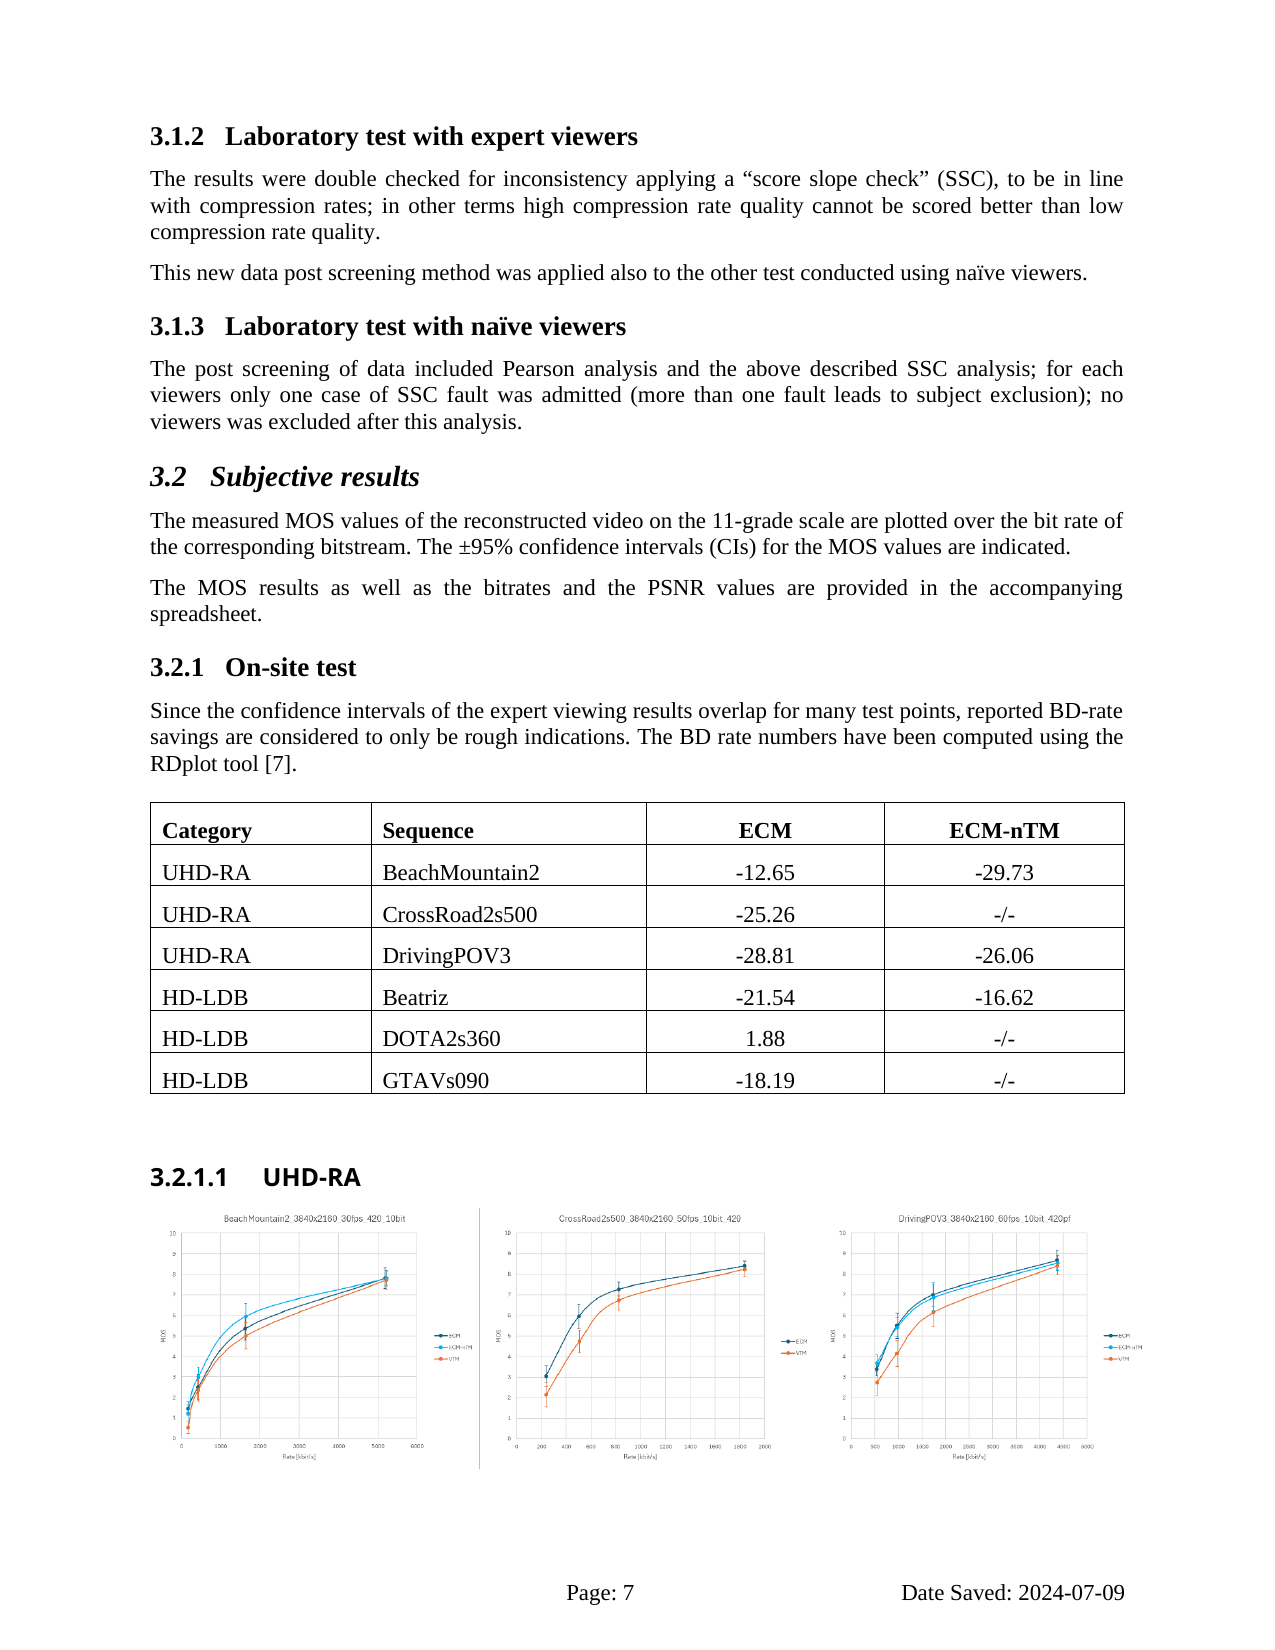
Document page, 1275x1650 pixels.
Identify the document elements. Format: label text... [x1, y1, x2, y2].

table_cell -18.19 [647, 1053, 884, 1093]
table_cell -/- [885, 1053, 1124, 1093]
table_cell -25.26 [647, 886, 884, 927]
table_cell HD-LDB [151, 970, 371, 1010]
text This new data post screening method was applied also to the other test conducted using naïve viewers. [150, 258, 1125, 285]
picture [150, 1208, 1148, 1469]
subtitle Subjective results [150, 459, 1125, 493]
table_cell Beatriz [372, 970, 646, 1010]
table_cell UHD-RA [151, 928, 371, 968]
table_header ECM [647, 803, 884, 844]
table_cell CrossRoad2s500 [372, 886, 646, 927]
table_header ECM-nTM [885, 803, 1124, 844]
subtitle Laboratory test with naïve viewers [150, 310, 1125, 341]
table_cell -28.81 [647, 928, 884, 968]
table_cell -/- [885, 886, 1124, 927]
table_cell -/- [885, 1011, 1124, 1052]
table_cell UHD-RA [151, 845, 371, 885]
subtitle On-site test [150, 652, 1125, 683]
subtitle Laboratory test with expert viewers [150, 120, 1125, 151]
subtitle UHD-RA [150, 1160, 1020, 1194]
table_cell -29.73 [885, 845, 1124, 885]
table_header Sequence [372, 803, 646, 844]
table_cell -21.54 [647, 970, 884, 1010]
text The MOS results as well as the bitrates and the PSNR values are provided in the accompanying spreadsheet. [150, 574, 1125, 627]
text The post screening of data included Pearson analysis and the above described SSC analysis; for each viewers only one case of SSC fault was admitted (more than one fault leads to subject exclusion); no viewers was excluded after this analysis. [150, 355, 1125, 434]
text The results were double checked for inconsistency applying a “score slope check” (SSC), to be in line with compression rates; in other terms high compression rate quality cannot be scored better than low compression rate quality. [150, 165, 1125, 244]
table_header Category [151, 803, 371, 844]
text The measured MOS values of the reconstructed video on the 11-grade scale are plotted over the bit rate of the corresponding bitstream. The ±95% confidence intervals (CIs) for the MOS values are indicated. [150, 507, 1125, 560]
table_cell -12.65 [647, 845, 884, 885]
table_cell DrivingPOV3 [372, 928, 646, 968]
table_cell -16.62 [885, 970, 1124, 1010]
table_cell DOTA2s360 [372, 1011, 646, 1052]
table_cell GTAVs090 [372, 1053, 646, 1093]
table_cell BeachMountain2 [372, 845, 646, 885]
table_cell UHD-RA [151, 886, 371, 927]
table_cell -26.06 [885, 928, 1124, 968]
table_cell 1.88 [647, 1011, 884, 1052]
table_cell HD-LDB [151, 1053, 371, 1093]
text Since the confidence intervals of the expert viewing results overlap for many test points, reported BD-rate savings are considered to only be rough indications. The BD rate numbers have been computed using the RDplot tool [7]. [150, 697, 1125, 802]
table_cell HD-LDB [151, 1011, 371, 1052]
